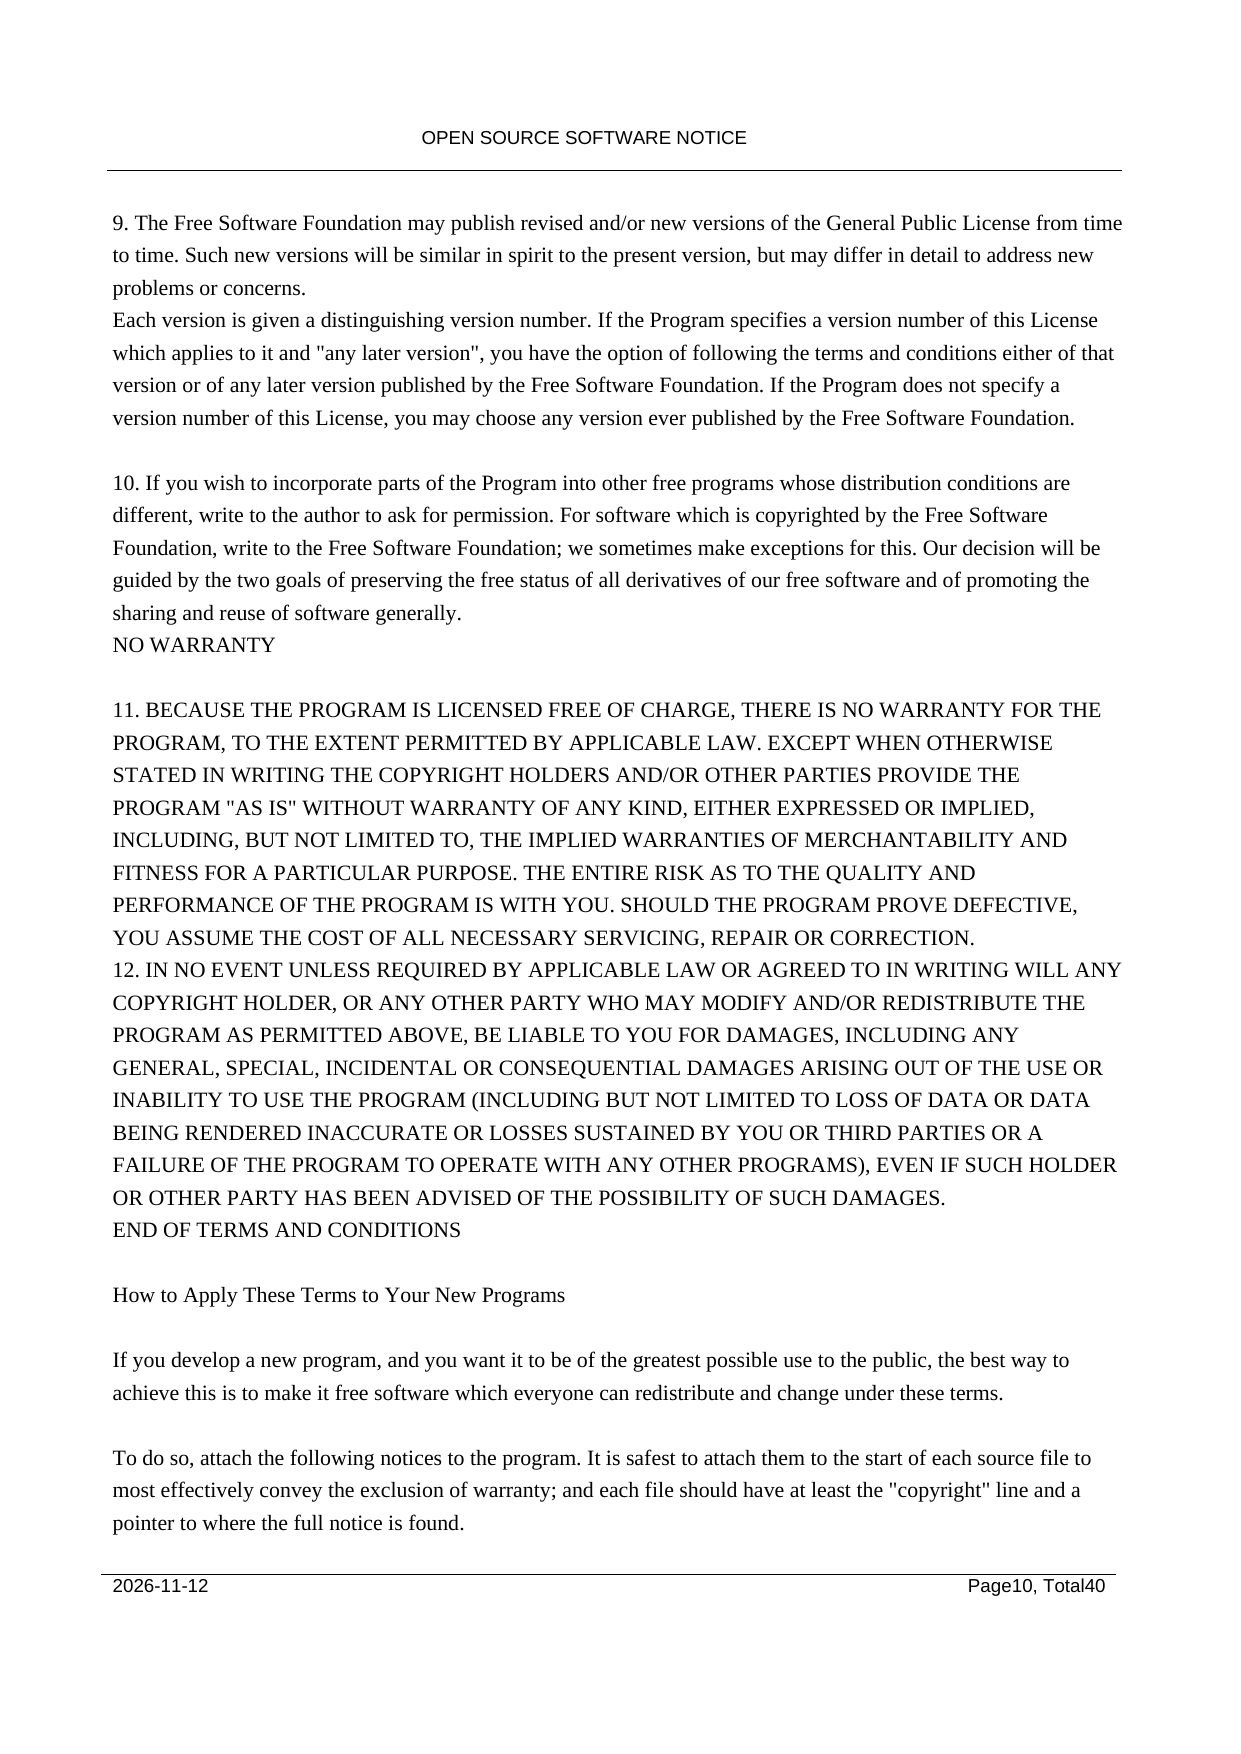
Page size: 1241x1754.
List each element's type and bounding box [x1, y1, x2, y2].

text [112, 206, 1128, 1539]
